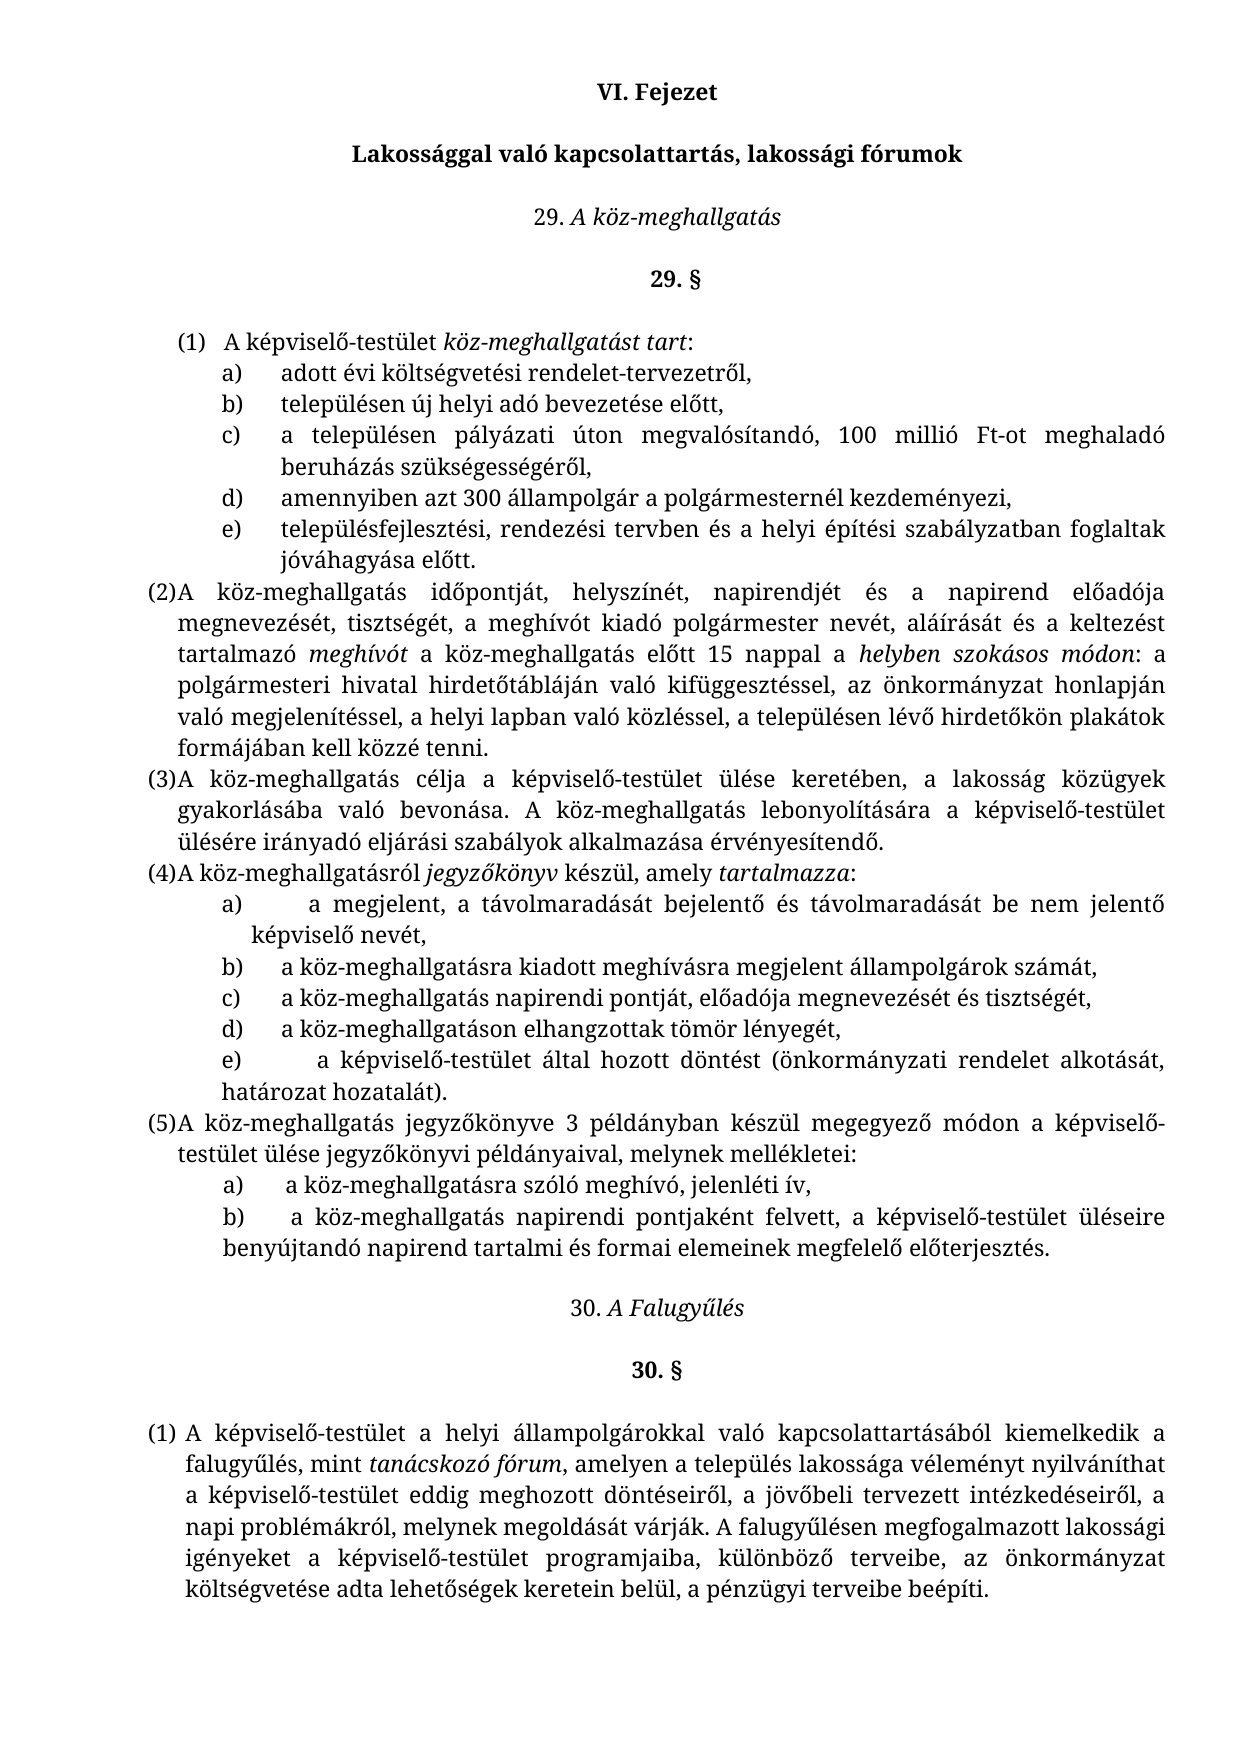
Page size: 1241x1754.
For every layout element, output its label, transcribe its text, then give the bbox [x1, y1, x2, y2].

text b) a köz-meghallgatás napirendi pontjaként felvett, a képviselő-testület üléseire benyújtandó napirend tartalmi és formai elemeinek megfelelő előterjesztés. [223, 1201, 1167, 1263]
list a köz-meghallgatáson elhangzottak tömör lényegét, [221, 1013, 1167, 1044]
list a megjelent, a távolmaradását bejelentő és távolmaradását be nem jelentő képviselő nevét, [221, 888, 1167, 951]
list amennyiben azt 300 állampolgár a polgármesternél kezdeményezi, [221, 482, 1167, 513]
text Lakossággal való kapcsolattartás, lakossági fórumok [148, 138, 1167, 169]
list településfejlesztési, rendezési tervben és a helyi építési szabályzatban foglaltak jóváhagyása előtt. [221, 513, 1167, 576]
list a településen pályázati úton megvalósítandó, 100 millió Ft-ot meghaladó beruházás szükségességéről, [221, 419, 1167, 482]
list településen új helyi adó bevezetése előtt, [221, 388, 1167, 419]
list adott évi költségvetési rendelet-tervezetről, [221, 357, 1167, 388]
text 29. § [185, 263, 1167, 294]
text 30. § [148, 1354, 1167, 1386]
text VI. Fejezet [148, 76, 1167, 107]
text 29. A köz-meghallgatás [148, 201, 1167, 232]
text a) a köz-meghallgatásra szóló meghívó, jelenléti ív, [223, 1169, 1167, 1201]
list a köz-meghallgatás napirendi pontját, előadója megnevezését és tisztségét, [221, 982, 1167, 1013]
text (1) A képviselő-testület köz-meghallgatást tart: [177, 326, 1167, 357]
list A köz-meghallgatás időpontját, helyszínét, napirendjét és a napirend előadója megnevezését, tisztségét, a meghívót kiadó polgármester nevét, aláírását és a keltezést tartalmazó meghívót a köz-meghallgatás előtt 15 nappal a helyben szokásos módon: a polgármesteri hivatal hirdetőtábláján való kifüggesztéssel, az önkormányzat honlapján való megjelenítéssel, a helyi lapban való közléssel, a településen lévő hirdetőkön plakátok formájában kell közzé tenni. [148, 576, 1167, 763]
text e) a képviselő-testület által hozott döntést (önkormányzati rendelet alkotását, határozat hozatalát). [221, 1044, 1167, 1107]
list a köz-meghallgatásra kiadott meghívásra megjelent állampolgárok számát, [221, 951, 1167, 982]
list A képviselő-testület a helyi állampolgárokkal való kapcsolattartásából kiemelkedik a falugyűlés, mint tanácskozó fórum, amelyen a település lakossága véleményt nyilváníthat a képviselő-testület eddig meghozott döntéseiről, a jövőbeli tervezett intézkedéseiről, a napi problémákról, melynek megoldását várják. A falugyűlésen megfogalmazott lakossági igényeket a képviselő-testület programjaiba, különböző terveibe, az önkormányzat költségvetése adta lehetőségek keretein belül, a pénzügyi terveibe beépíti. [148, 1417, 1167, 1604]
list A köz-meghallgatásról jegyzőkönyv készül, amely tartalmazza: [148, 857, 1167, 888]
text 30. A Falugyűlés [148, 1292, 1167, 1323]
list A köz-meghallgatás jegyzőkönyve 3 példányban készül megegyező módon a képviselő-testület ülése jegyzőkönyvi példányaival, melynek mellékletei: [148, 1107, 1167, 1169]
list A köz-meghallgatás célja a képviselő-testület ülése keretében, a lakosság közügyek gyakorlásába való bevonása. A köz-meghallgatás lebonyolítására a képviselő-testület ülésére irányadó eljárási szabályok alkalmazása érvényesítendő. [148, 763, 1167, 857]
